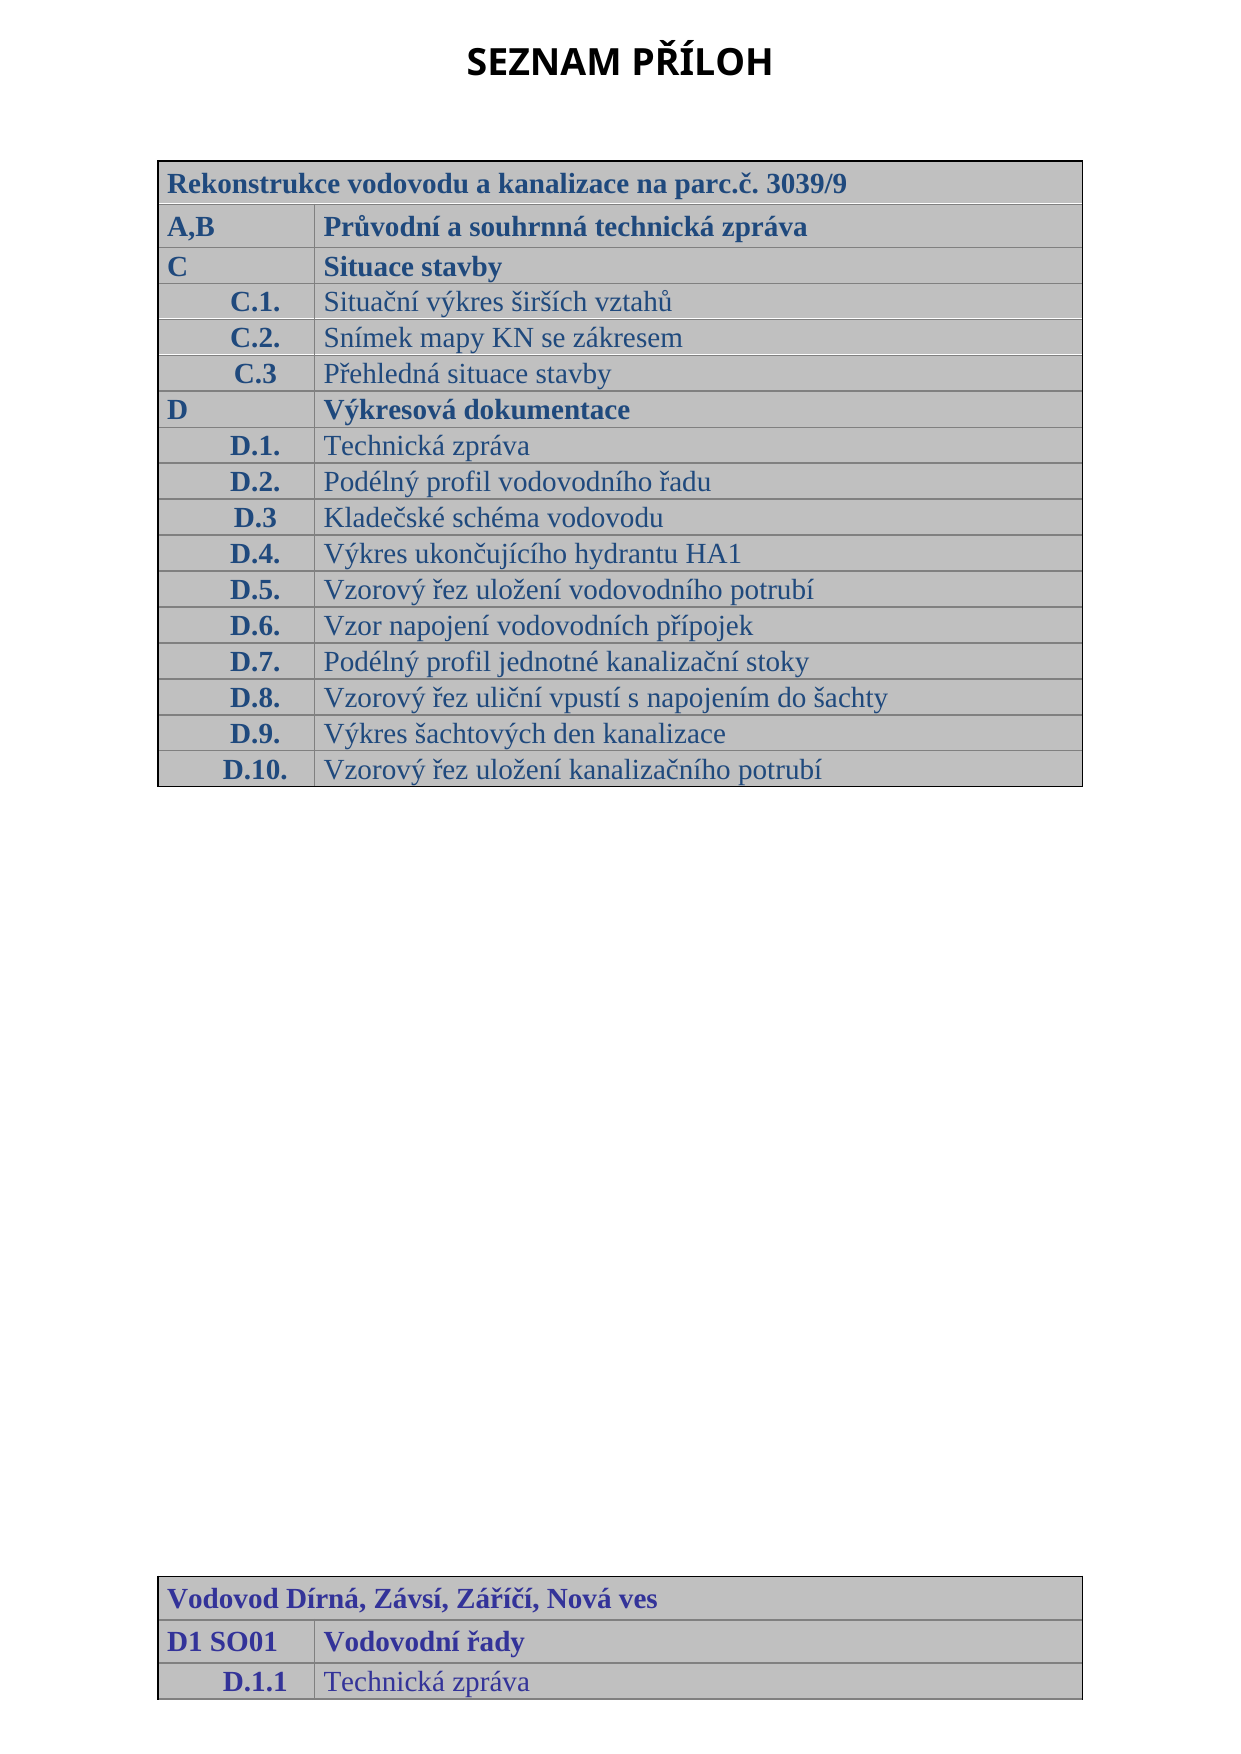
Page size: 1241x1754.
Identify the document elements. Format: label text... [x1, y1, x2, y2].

table_cell Přehledná situace stavby [315, 356, 1082, 390]
table_cell D.2. [159, 464, 314, 498]
table_cell Vzor napojení vodovodních přípojek [315, 608, 1082, 642]
table_cell Průvodní a souhrnná technická zpráva [315, 205, 1082, 247]
table_cell C.3 [159, 356, 314, 390]
table_header Vodovod Dírná, Závsí, Záříčí, Nová ves [159, 1577, 1082, 1619]
table_cell Podélný profil jednotné kanalizační stoky [315, 644, 1082, 678]
table_cell Výkresová dokumentace [315, 392, 1082, 426]
table_cell D.7. [159, 644, 314, 678]
text SEZNAM PŘÍLOH [148, 35, 1092, 86]
table_cell D.5. [159, 572, 314, 606]
table_cell Vodovodní řady [315, 1621, 1082, 1662]
table_cell D.8. [159, 680, 314, 714]
table_cell Snímek mapy KN se zákresem [315, 320, 1082, 354]
table_cell Vzorový řez uliční vpustí s napojením do šachty [315, 680, 1082, 714]
table_cell D.6. [159, 608, 314, 642]
table_cell A,B [159, 205, 314, 247]
table_cell C.2. [159, 320, 314, 354]
table_cell C.1. [159, 284, 314, 318]
table_cell Kladečské schéma vodovodu [315, 500, 1082, 534]
table_cell D.9. [159, 716, 314, 750]
table_cell C [159, 248, 314, 283]
table_cell D.4. [159, 536, 314, 570]
table_cell D1 SO01 [159, 1621, 314, 1662]
table_cell D.3 [159, 500, 314, 534]
table_cell Výkres šachtových den kanalizace [315, 716, 1082, 750]
table_cell Výkres ukončujícího hydrantu HA1 [315, 536, 1082, 570]
table_cell D.1. [159, 428, 314, 462]
table_cell Technická zpráva [315, 428, 1082, 462]
table_cell Situační výkres širších vztahů [315, 284, 1082, 318]
table_header Rekonstrukce vodovodu a kanalizace na parc.č. 3039/9 [159, 162, 1082, 203]
table_cell Vzorový řez uložení vodovodního potrubí [315, 572, 1082, 606]
table_cell Situace stavby [315, 248, 1082, 283]
table_cell Podélný profil vodovodního řadu [315, 464, 1082, 498]
table_cell D [159, 392, 314, 426]
table_cell Technická zpráva [315, 1664, 1082, 1698]
table_cell D.1.1 [159, 1664, 314, 1698]
table_cell D.10. [159, 751, 314, 786]
table_cell Vzorový řez uložení kanalizačního potrubí [315, 751, 1082, 786]
